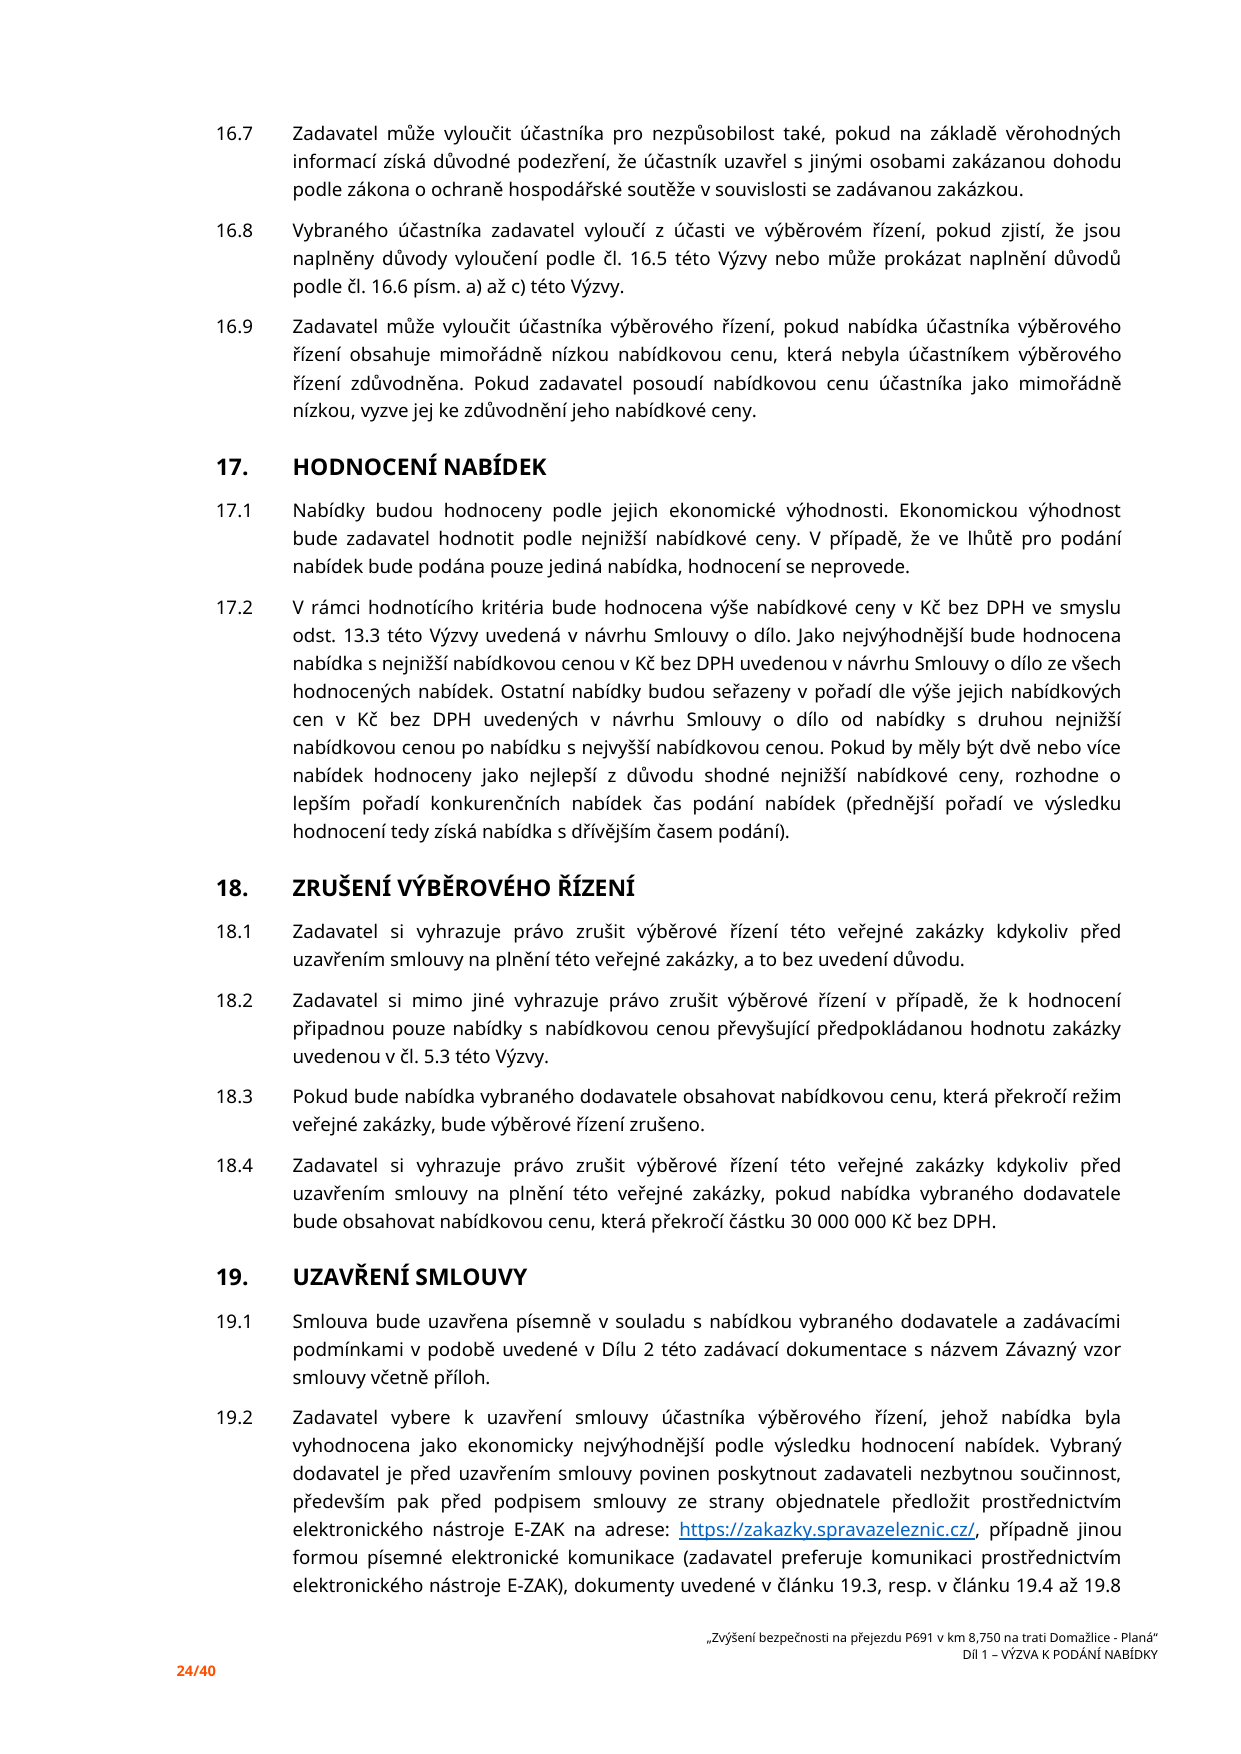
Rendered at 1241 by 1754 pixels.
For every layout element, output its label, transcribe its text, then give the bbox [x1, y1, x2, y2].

text HODNOCENÍ NABÍDEK [216, 451, 1122, 482]
text Zadavatel si vyhrazuje právo zrušit výběrové řízení této veřejné zakázky kdykoliv před uzavřením smlouvy na plnění této veřejné zakázky, a to bez uvedení důvodu. [216, 918, 1122, 972]
text Smlouva bude uzavřena písemně v souladu s nabídkou vybraného dodavatele a zadávacími podmínkami v podobě uvedené v Dílu 2 této zadávací dokumentace s názvem Závazný vzor smlouvy včetně příloh. [216, 1308, 1122, 1389]
text Zadavatel může vyloučit účastníka pro nezpůsobilost také, pokud na základě věrohodných informací získá důvodné podezření, že účastník uzavřel s jinými osobami zakázanou dohodu podle zákona o ochraně hospodářské soutěže v souvislosti se zadávanou zakázkou. [216, 121, 1122, 202]
text Zadavatel si vyhrazuje právo zrušit výběrové řízení této veřejné zakázky kdykoliv před uzavřením smlouvy na plnění této veřejné zakázky, pokud nabídka vybraného dodavatele bude obsahovat nabídkovou cenu, která překročí částku 30 000 000 Kč bez DPH. [216, 1152, 1122, 1233]
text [216, 1404, 1122, 1598]
text V rámci hodnotícího kritéria bude hodnocena výše nabídkové ceny v Kč bez DPH ve smyslu odst. 13.3 této Výzvy uvedená v návrhu Smlouvy o dílo. Jako nejvýhodnější bude hodnocena nabídka s nejnižší nabídkovou cenou v Kč bez DPH uvedenou v návrhu Smlouvy o dílo ze všech hodnocených nabídek. Ostatní nabídky budou seřazeny v pořadí dle výše jejich nabídkových cen v Kč bez DPH uvedených v návrhu Smlouvy o dílo od nabídky s druhou nejnižší nabídkovou cenou po nabídku s nejvyšší nabídkovou cenou. Pokud by měly být dvě nebo více nabídek hodnoceny jako nejlepší z důvodu shodné nejnižší nabídkové ceny, rozhodne o lepším pořadí konkurenčních nabídek čas podání nabídek (přednější pořadí ve výsledku hodnocení tedy získá nabídka s dřívějším časem podání). [216, 594, 1122, 844]
text Vybraného účastníka zadavatel vyloučí z účasti ve výběrovém řízení, pokud zjistí, že jsou naplněny důvody vyloučení podle čl. 16.5 této Výzvy nebo může prokázat naplnění důvodů podle čl. 16.6 písm. a) až c) této Výzvy. [216, 217, 1122, 299]
text ZRUŠENÍ VÝBĚROVÉHO ŘÍZENÍ [216, 871, 1122, 903]
text Pokud bude nabídka vybraného dodavatele obsahovat nabídkovou cenu, která překročí režim veřejné zakázky, bude výběrové řízení zrušeno. [216, 1083, 1122, 1137]
text Nabídky budou hodnoceny podle jejich ekonomické výhodnosti. Ekonomickou výhodnost bude zadavatel hodnotit podle nejnižší nabídkové ceny. V případě, že ve lhůtě pro podání nabídek bude podána pouze jediná nabídka, hodnocení se neprovede. [216, 498, 1122, 579]
text Zadavatel může vyloučit účastníka výběrového řízení, pokud nabídka účastníka výběrového řízení obsahuje mimořádně nízkou nabídkovou cenu, která nebyla účastníkem výběrového řízení zdůvodněna. Pokud zadavatel posoudí nabídkovou cenu účastníka jako mimořádně nízkou, vyzve jej ke zdůvodnění jeho nabídkové ceny. [216, 314, 1122, 423]
text UZAVŘENÍ SMLOUVY [216, 1261, 1122, 1292]
text Zadavatel si mimo jiné vyhrazuje právo zrušit výběrové řízení v případě, že k hodnocení připadnou pouze nabídky s nabídkovou cenou převyšující předpokládanou hodnotu zakázky uvedenou v čl. 5.3 této Výzvy. [216, 987, 1122, 1068]
